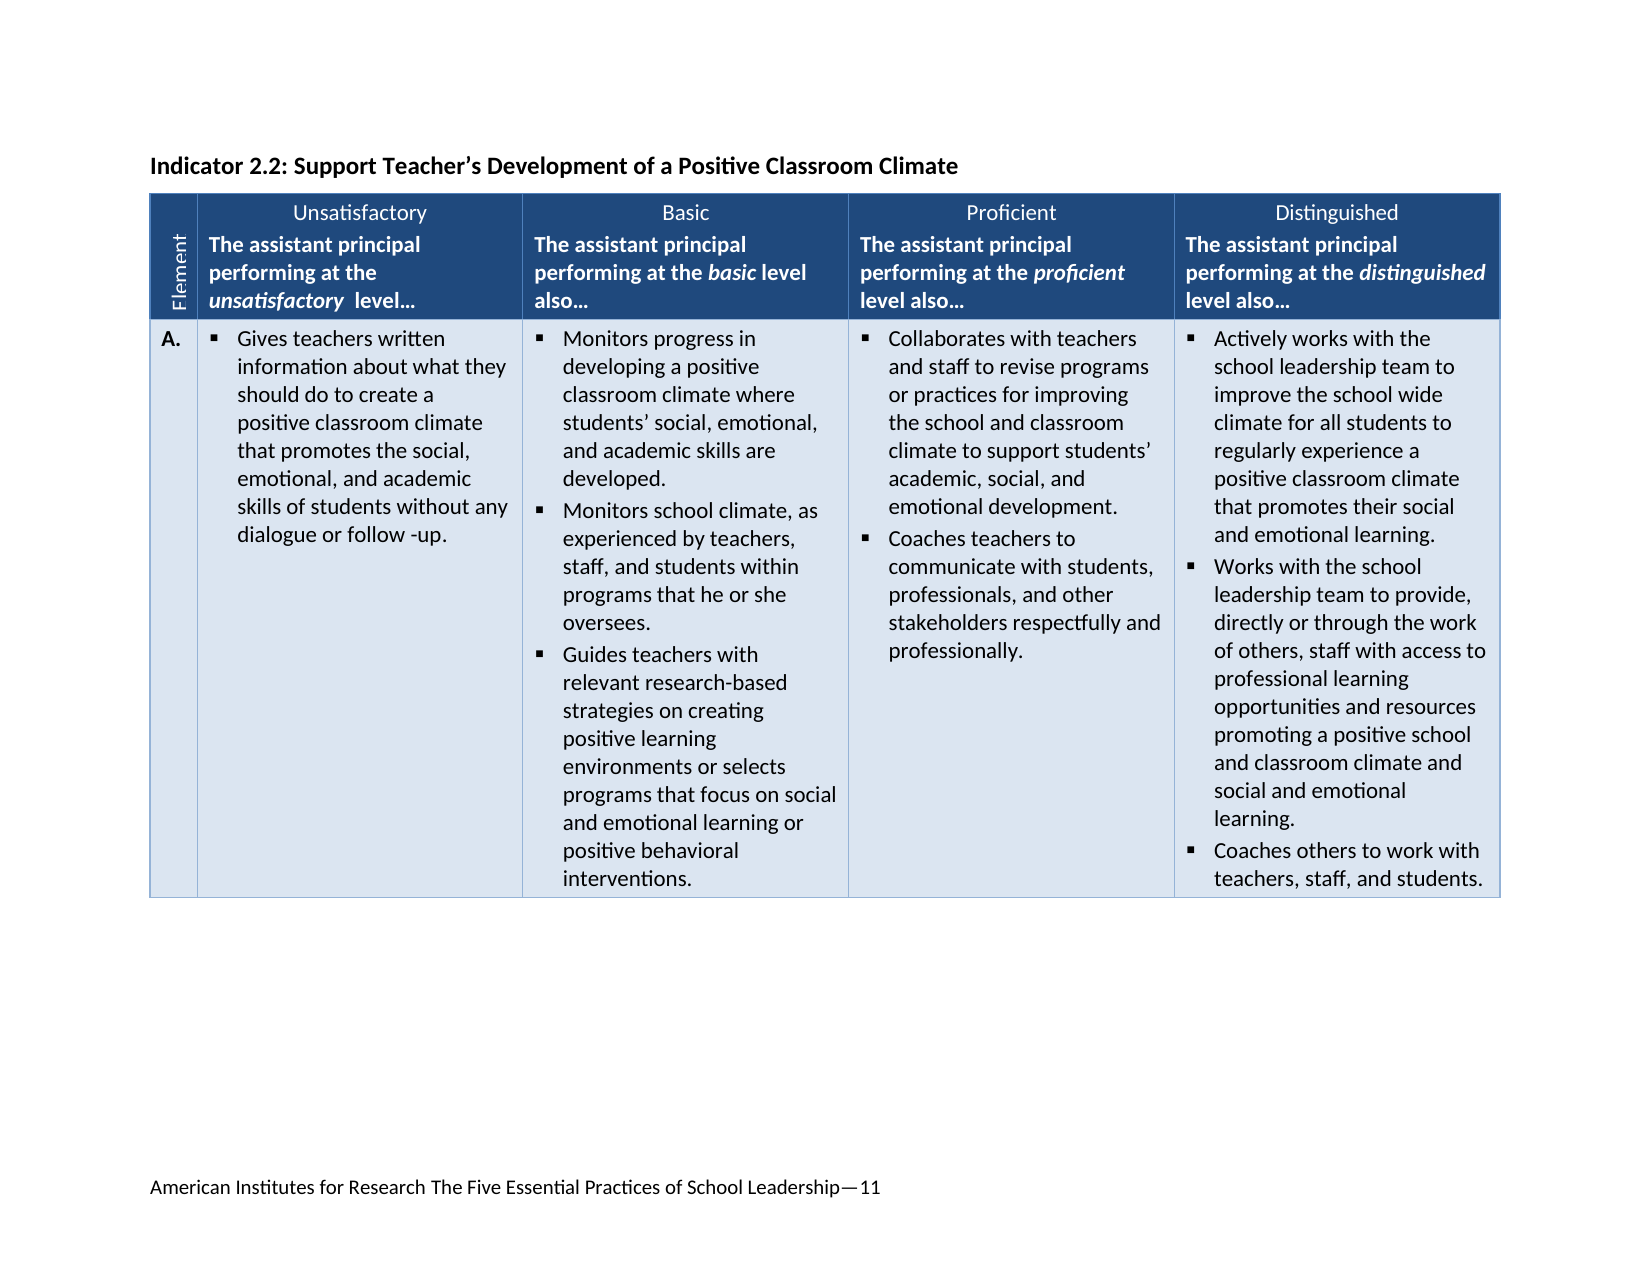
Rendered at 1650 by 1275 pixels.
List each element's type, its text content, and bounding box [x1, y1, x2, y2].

table_header Unsatisfactory The assistant principal performing at the unsatisfactory level… [198, 194, 522, 319]
table_cell Collaborates with teachers and staff to revise programs or practices for improving the school and classroom climate to support students’ academic, social, and emotional development. Coaches teachers to communicate with students, professionals, and other stakeholders respectfully and professionally. [849, 320, 1174, 897]
table_header Element [151, 194, 197, 319]
text Indicator 2.2: Support Teacher’s Development of a Positive Classroom Climate [150, 150, 1500, 181]
table_cell A. [151, 320, 197, 897]
table_cell Monitors progress in developing a positive classroom climate where students’ social, emotional, and academic skills are developed. Monitors school climate, as experienced by teachers, staff, and students within programs that he or she oversees. Guides teachers with relevant research-based strategies on creating positive learning environments or selects programs that focus on social and emotional learning or positive behavioral interventions. [523, 320, 848, 897]
table_header Proficient The assistant principal performing at the proficient level also… [849, 194, 1174, 319]
table_cell Gives teachers written information about what they should do to create a positive classroom climate that promotes the social, emotional, and academic skills of students without any dialogue or follow -up. [198, 320, 522, 897]
table_header Distinguished The assistant principal performing at the distinguished level also… [1175, 194, 1499, 319]
table_cell Actively works with the school leadership team to improve the school wide climate for all students to regularly experience a positive classroom climate that promotes their social and emotional learning. Works with the school leadership team to provide, directly or through the work of others, staff with access to professional learning opportunities and resources promoting a positive school and classroom climate and social and emotional learning. Coaches others to work with teachers, staff, and students. [1175, 320, 1499, 897]
table_header Basic The assistant principal performing at the basic level also… [523, 194, 848, 319]
